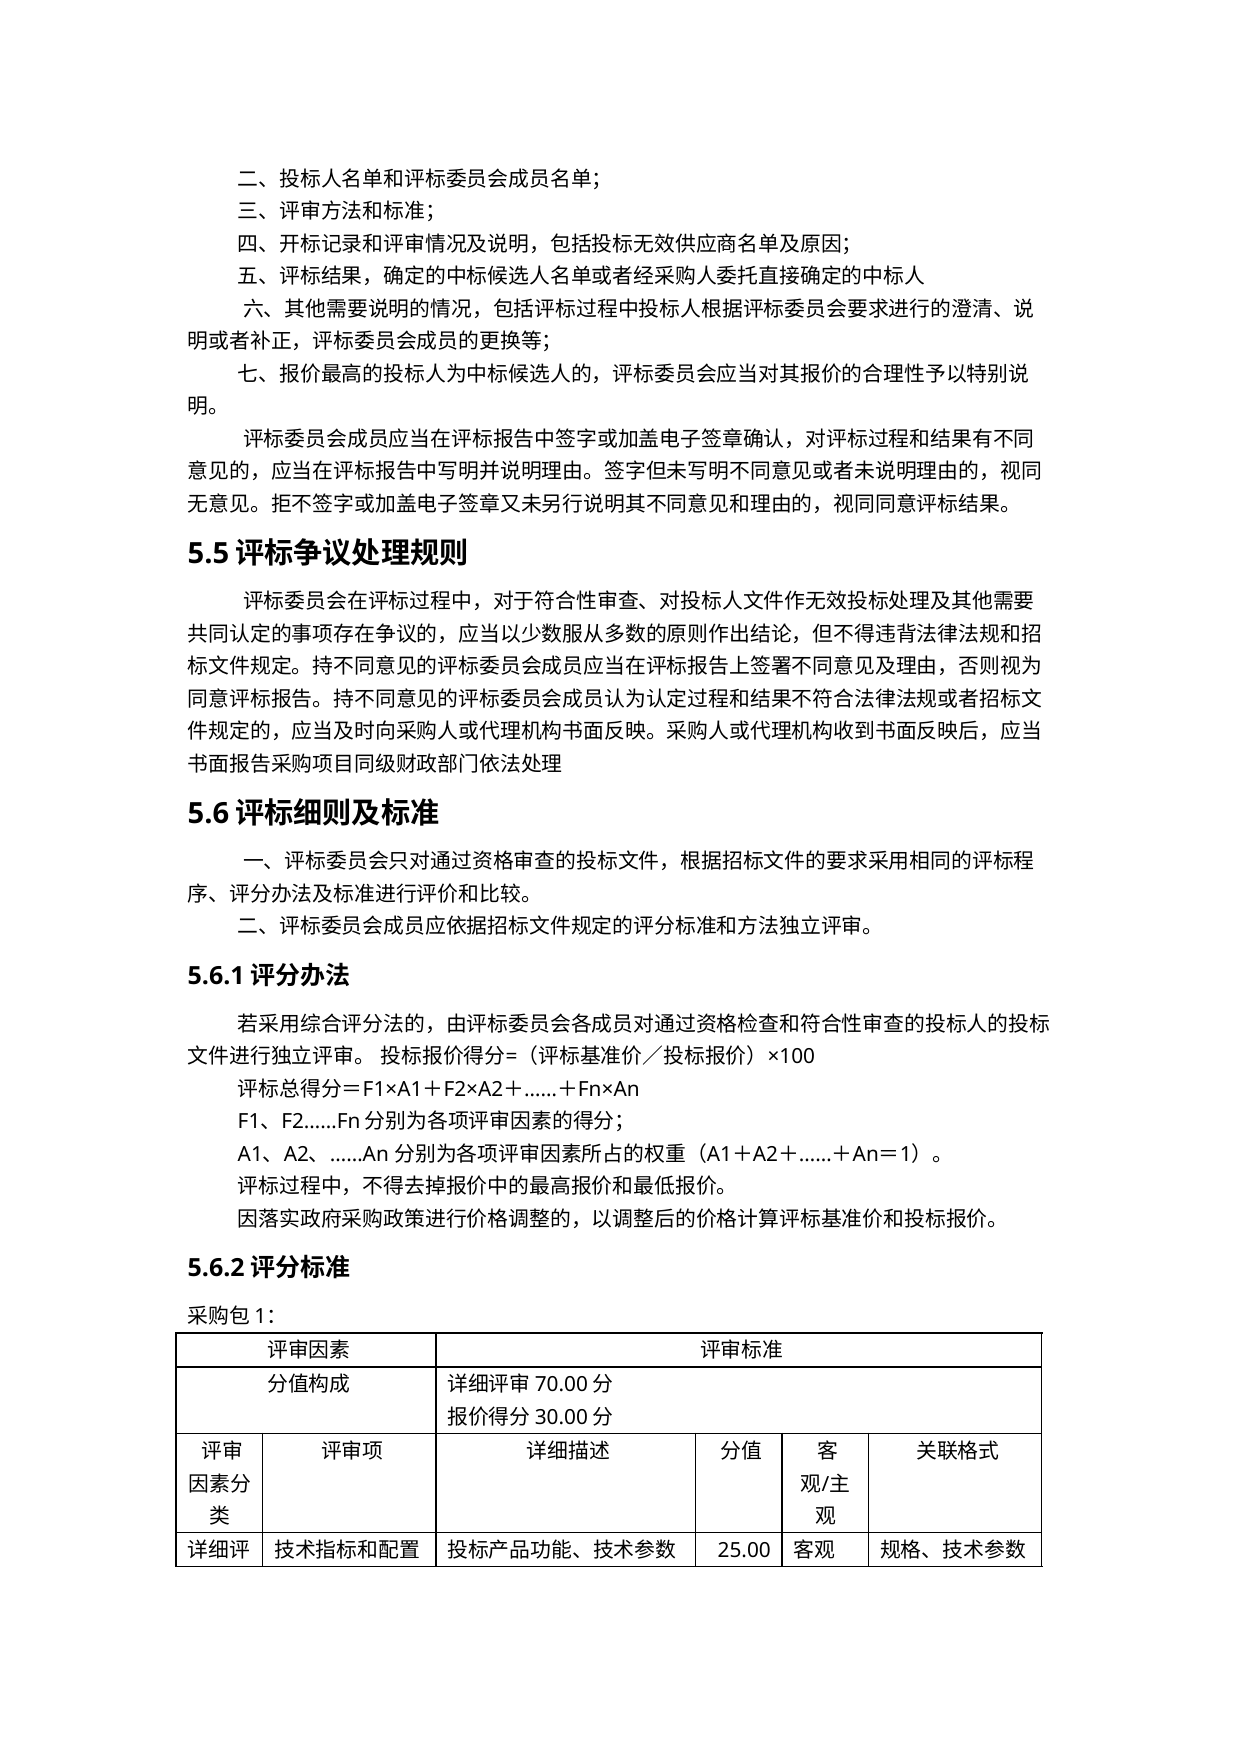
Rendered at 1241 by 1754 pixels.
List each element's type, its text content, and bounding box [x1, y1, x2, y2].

table_cell 评审项 [263, 1434, 435, 1532]
table_cell 客观/主观 [783, 1434, 868, 1532]
table_cell 详细描述 [437, 1434, 695, 1532]
text 六、其他需要说明的情况，包括评标过程中投标人根据评标委员会要求进行的澄清、说明或者补正，评标委员会成员的更换等； [187, 292, 1053, 357]
text 采购包1： [187, 1299, 1053, 1332]
table_cell 详细评审 [177, 1533, 262, 1566]
text 五、评标结果，确定的中标候选人名单或者经采购人委托直接确定的中标人 [187, 259, 1053, 292]
table_cell 客观 [783, 1533, 868, 1566]
table_cell 规格、技术参数偏离表1.docx [869, 1533, 1041, 1566]
text 评标委员会在评标过程中，对于符合性审查、对投标人文件作无效投标处理及其他需要共同认定的事项存在争议的，应当以少数服从多数的原则作出结论，但不得违背法律法规和招标文件规定。持不同意见的评标委员会成员应当在评标报告上签署不同意见及理由，否则视为同意评标报告。持不同意见的评标委员会成员认为认定过程和结果不符合法律法规或者招标文件规定的，应当及时向采购人或代理机构书面反映。采购人或代理机构收到书面反映后，应当书面报告采购项目同级财政部门依法处理 [187, 584, 1053, 779]
text F1、F2……Fn分别为各项评审因素的得分； [187, 1104, 1053, 1137]
table_cell 评审因素分类 [177, 1434, 262, 1532]
text 5.5评标争议处理规则 [187, 519, 1053, 584]
table_header 评审标准 [437, 1334, 1041, 1366]
text 因落实政府采购政策进行价格调整的，以调整后的价格计算评标基准价和投标报价。 [187, 1202, 1053, 1234]
table_header 评审因素 [177, 1334, 435, 1366]
text 二、评标委员会成员应依据招标文件规定的评分标准和方法独立评审。 [187, 909, 1053, 942]
text 5.6评标细则及标准 [187, 779, 1053, 844]
text 三、评审方法和标准； [187, 194, 1053, 227]
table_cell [437, 1533, 695, 1566]
text A1、A2、……An 分别为各项评审因素所占的权重（A1＋A2＋……＋An＝1）。 [187, 1137, 1053, 1169]
text 若采用综合评分法的，由评标委员会各成员对通过资格检查和符合性审查的投标人的投标文件进行独立评审。 投标报价得分=（评标基准价／投标报价）×100 [187, 1007, 1053, 1072]
text 评标过程中，不得去掉报价中的最高报价和最低报价。 [187, 1169, 1053, 1202]
text 二、投标人名单和评标委员会成员名单； [187, 162, 1053, 194]
text 四、开标记录和评审情况及说明，包括投标无效供应商名单及原因； [187, 227, 1053, 259]
table_cell 关联格式 [869, 1434, 1041, 1532]
table_cell 技术指标和配置 [263, 1533, 435, 1566]
text 5.6.1评分办法 [187, 942, 1053, 1007]
table_cell 25.0000 [696, 1533, 781, 1566]
table_cell 分值构成 [177, 1368, 435, 1433]
text 评标委员会成员应当在评标报告中签字或加盖电子签章确认，对评标过程和结果有不同意见的，应当在评标报告中写明并说明理由。签字但未写明不同意见或者未说明理由的，视同无意见。拒不签字或加盖电子签章又未另行说明其不同意见和理由的，视同同意评标结果。 [187, 422, 1053, 519]
text 评标总得分＝F1×A1＋F2×A2＋……＋Fn×An [187, 1072, 1053, 1104]
text 七、报价最高的投标人为中标候选人的，评标委员会应当对其报价的合理性予以特别说明。 [187, 357, 1053, 422]
table_cell 分值 [696, 1434, 781, 1532]
text 5.6.2评分标准 [187, 1234, 1053, 1299]
text 一、评标委员会只对通过资格审查的投标文件，根据招标文件的要求采用相同的评标程序、评分办法及标准进行评价和比较。 [187, 844, 1053, 909]
table_cell 详细评审70.00分 报价得分30.00分 [437, 1368, 1041, 1433]
